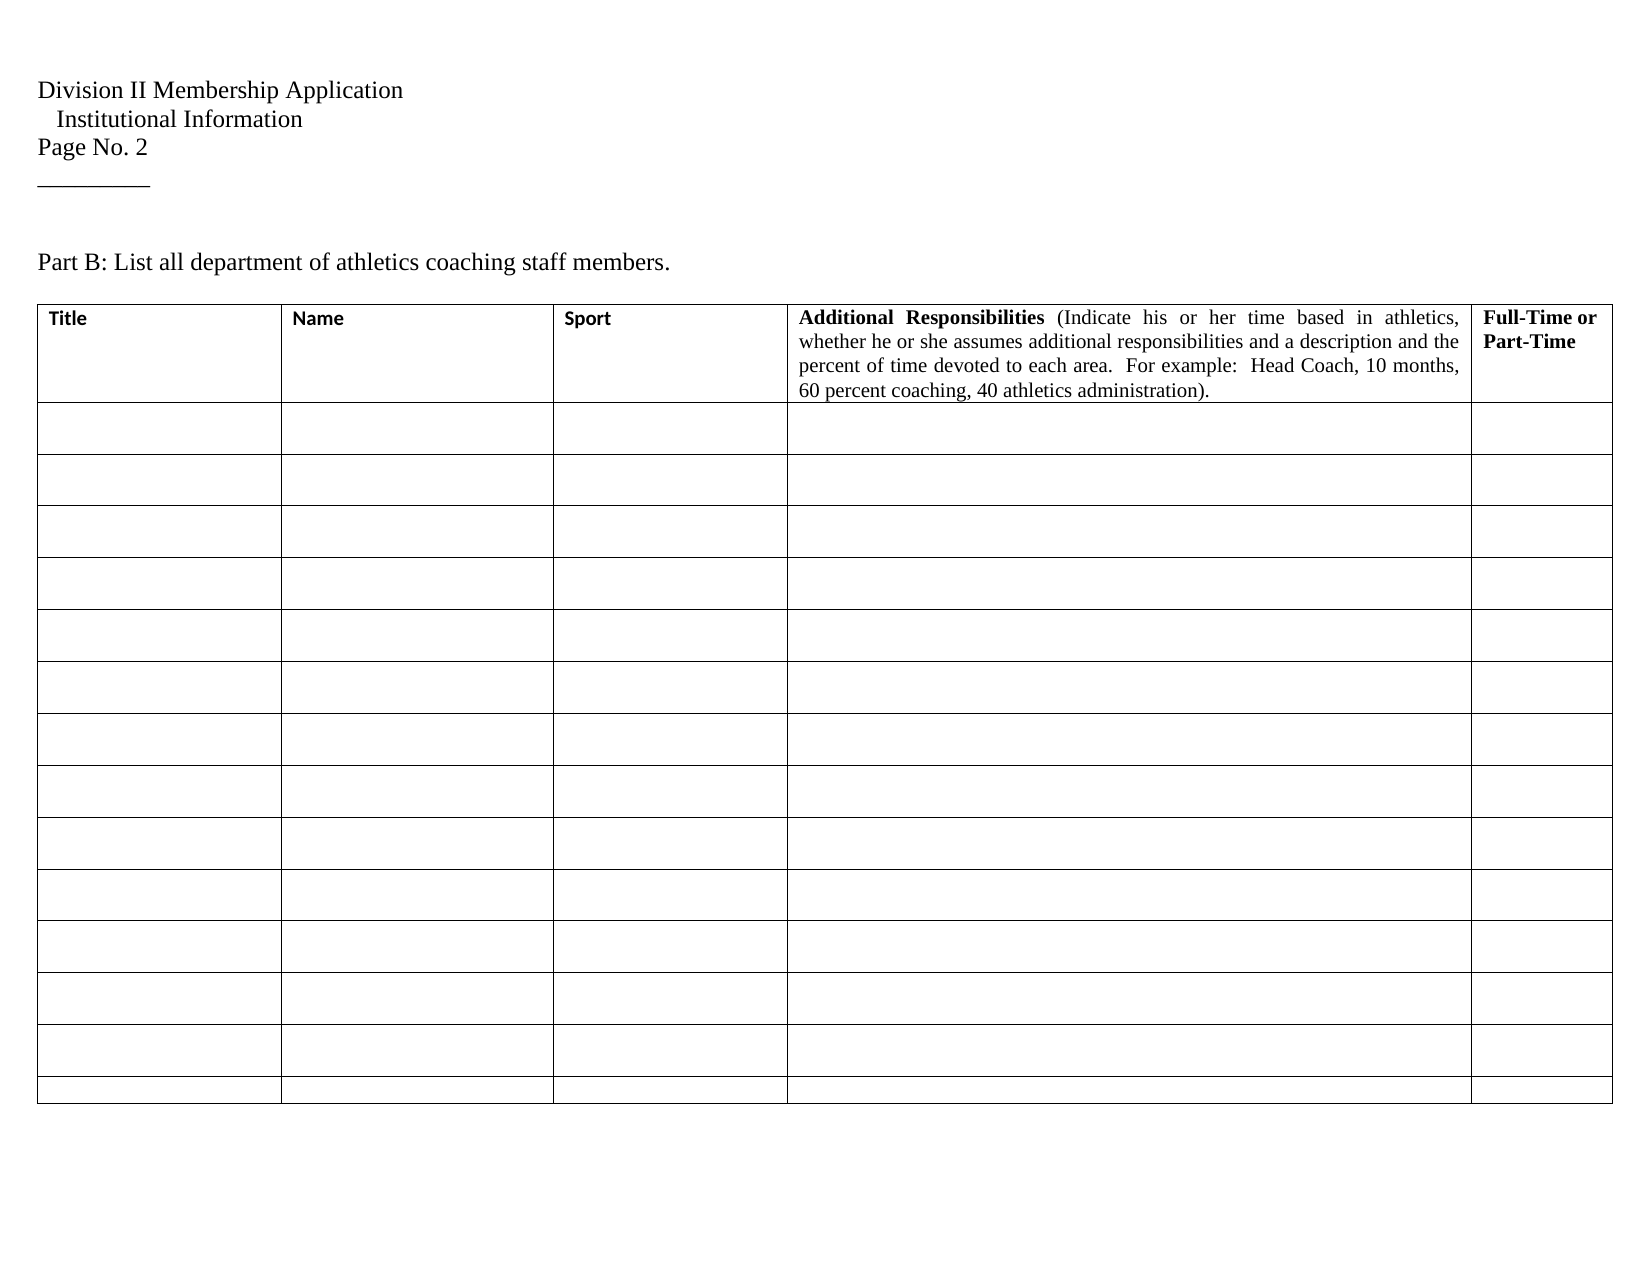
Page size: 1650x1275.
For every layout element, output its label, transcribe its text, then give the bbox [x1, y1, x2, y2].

table_cell [554, 403, 787, 453]
table_cell [554, 1025, 787, 1076]
table_header Full-Time or Part-Time [1472, 305, 1612, 402]
table_cell [788, 558, 1471, 609]
table_cell [788, 766, 1471, 817]
table_cell [788, 818, 1471, 868]
table_cell [282, 662, 553, 713]
table_cell [1472, 403, 1612, 453]
table_cell [1472, 610, 1612, 661]
table_cell [38, 870, 281, 920]
table_cell [282, 506, 553, 557]
table_cell [554, 766, 787, 817]
table_cell [554, 662, 787, 713]
text Part B: List all department of athletics coaching staff members. [37, 247, 1500, 276]
table_cell [38, 1077, 281, 1102]
table_cell [38, 662, 281, 713]
table_cell [788, 455, 1471, 505]
table_cell [554, 973, 787, 1024]
table_cell [38, 558, 281, 609]
table_cell [554, 818, 787, 868]
table_cell [38, 973, 281, 1024]
table_cell [38, 766, 281, 817]
table_cell [554, 506, 787, 557]
table_cell [282, 714, 553, 765]
table_cell [788, 870, 1471, 920]
table_cell [282, 558, 553, 609]
table_cell [282, 870, 553, 920]
table_cell [554, 455, 787, 505]
table_cell [554, 870, 787, 920]
table_cell [554, 610, 787, 661]
table_cell [38, 455, 281, 505]
table_cell [38, 714, 281, 765]
table_cell [38, 818, 281, 868]
table_cell [1472, 455, 1612, 505]
table_cell [788, 1077, 1471, 1102]
table_header Title [38, 305, 281, 402]
table_cell [38, 403, 281, 453]
table_cell [282, 973, 553, 1024]
table_cell [1472, 506, 1612, 557]
table_header Sport [554, 305, 787, 402]
table_cell [38, 506, 281, 557]
table_cell [1472, 714, 1612, 765]
table_cell [788, 662, 1471, 713]
table_cell [1472, 1077, 1612, 1102]
table_cell [554, 921, 787, 972]
table_cell [1472, 921, 1612, 972]
table_cell [1472, 558, 1612, 609]
table_cell [282, 403, 553, 453]
table_cell [788, 610, 1471, 661]
table_cell [282, 766, 553, 817]
table_cell [38, 921, 281, 972]
table_cell [282, 818, 553, 868]
table_cell [554, 714, 787, 765]
table_cell [788, 1025, 1471, 1076]
table_cell [1472, 870, 1612, 920]
table_cell [282, 1025, 553, 1076]
table_header Additional Responsibilities (Indicate his or her time based in athletics, whether he or she assumes additional responsibilities and a description and the percent of time devoted to each area. For example: Head Coach, 10 months, 60 percent coaching, 40 athletics administration). [788, 305, 1471, 402]
table_cell [1472, 766, 1612, 817]
table_cell [1472, 973, 1612, 1024]
table_cell [38, 610, 281, 661]
table_cell [788, 714, 1471, 765]
table_cell [38, 1025, 281, 1076]
table_cell [1472, 818, 1612, 868]
table_cell [788, 973, 1471, 1024]
table_cell [1472, 1025, 1612, 1076]
table_cell [282, 455, 553, 505]
table_cell [554, 558, 787, 609]
table_cell [282, 610, 553, 661]
table_cell [788, 403, 1471, 453]
table_cell [554, 1077, 787, 1102]
table_header Name [282, 305, 553, 402]
table_cell [282, 921, 553, 972]
table_cell [1472, 662, 1612, 713]
table_cell [788, 921, 1471, 972]
table_cell [282, 1077, 553, 1102]
table_cell [788, 506, 1471, 557]
